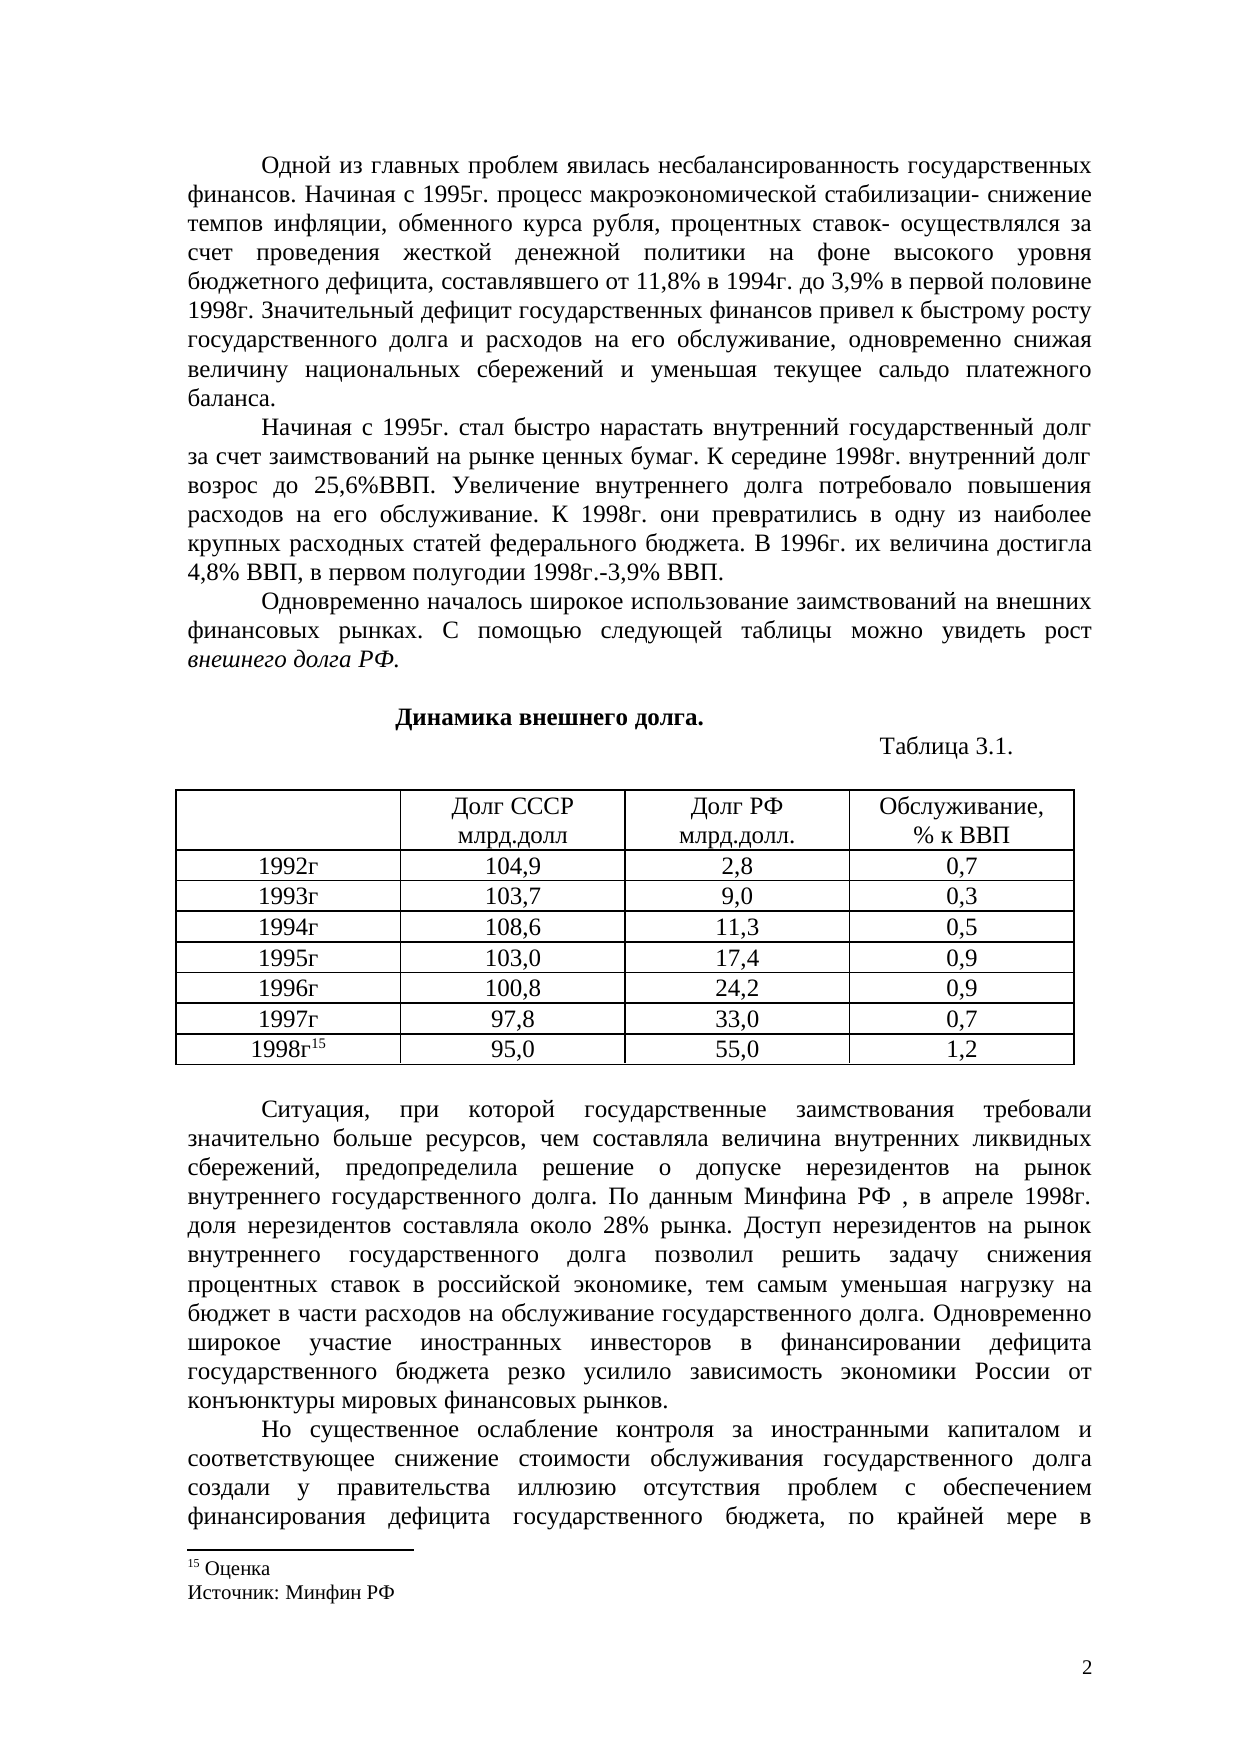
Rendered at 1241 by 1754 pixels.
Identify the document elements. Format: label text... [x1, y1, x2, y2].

table_cell 0,7 [850, 851, 1073, 880]
table_header Долг РФ млрд.долл. [626, 791, 849, 849]
table_cell 97,8 [401, 1004, 624, 1033]
table_cell 0,9 [850, 973, 1073, 1002]
table_cell 33,0 [626, 1004, 849, 1033]
table_cell 17,4 [626, 943, 849, 972]
table_cell 1993г [177, 881, 400, 910]
text Ситуация, при которой государственные заимствования требовали значительно больше ресурсов, чем составляла величина внутренних ликвидных сбережений, предопределила решение о допуске нерезидентов на рынок внутреннего государственного долга. По данным Минфина РФ , в апреле 1998г. доля нерезидентов составляла около 28% рынка. Доступ нерезидентов на рынок внутреннего государственного долга позволил решить задачу снижения процентных ставок в российской экономике, тем самым уменьшая нагрузку на бюджет в части расходов на обслуживание государственного долга. Одновременно широкое участие иностранных инвесторов в финансировании дефицита государственного бюджета резко усилило зависимость экономики России от конъюнктуры мировых финансовых рынков. [187, 1094, 1092, 1414]
table_cell 1997г [177, 1004, 400, 1033]
table_cell 108,6 [401, 912, 624, 941]
table_cell 95,0 [401, 1035, 624, 1063]
table_header Долг СССР млрд.долл [401, 791, 624, 849]
text Одновременно началось широкое использование заимствований на внешних финансовых рынках. С помощью следующей таблицы можно увидеть рост внешнего долга РФ. [187, 586, 1092, 673]
table_cell 9,0 [626, 881, 849, 910]
table_cell 1,2 [850, 1035, 1073, 1063]
table_cell 2,8 [626, 851, 849, 880]
table_cell 1998г [177, 1035, 400, 1063]
table_cell 1994г [177, 912, 400, 941]
table_cell 55,0 [626, 1035, 849, 1063]
table_header Обслуживание, % к ВВП [850, 791, 1073, 849]
table_cell 1992г [177, 851, 400, 880]
text Таблица 3.1. [187, 731, 1092, 760]
table_cell 100,8 [401, 973, 624, 1002]
text Начиная с 1995г. стал быстро нарастать внутренний государственный долг за счет заимствований на рынке ценных бумаг. К середине 1998г. внутренний долг возрос до 25,6%ВВП. Увеличение внутреннего долга потребовало повышения расходов на его обслуживание. К 1998г. они превратились в одну из наиболее крупных расходных статей федерального бюджета. В 1996г. их величина достигла 4,8% ВВП, в первом полугодии 1998г.-3,9% ВВП. [187, 412, 1092, 586]
table_cell 1996г [177, 973, 400, 1002]
table_cell 0,3 [850, 881, 1073, 910]
table_cell 24,2 [626, 973, 849, 1002]
text Динамика внешнего долга. [187, 702, 1092, 731]
table_cell 11,3 [626, 912, 849, 941]
table_cell 1995г [177, 943, 400, 972]
table_cell 103,0 [401, 943, 624, 972]
text Одной из главных проблем явилась несбалансированность государственных финансов. Начиная с 1995г. процесс макроэкономической стабилизации- снижение темпов инфляции, обменного курса рубля, процентных ставок- осуществлялся за счет проведения жесткой денежной политики на фоне высокого уровня бюджетного дефицита, составлявшего от 11,8% в 1994г. до 3,9% в первой половине 1998г. Значительный дефицит государственных финансов привел к быстрому росту государственного долга и расходов на его обслуживание, одновременно снижая величину национальных сбережений и уменьшая текущее сальдо платежного баланса. [187, 150, 1092, 412]
table_cell 104,9 [401, 851, 624, 880]
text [187, 1414, 1092, 1530]
table_cell 0,9 [850, 943, 1073, 972]
table_cell 0,7 [850, 1004, 1073, 1033]
table_header [177, 791, 400, 849]
table_cell 0,5 [850, 912, 1073, 941]
table_cell 103,7 [401, 881, 624, 910]
